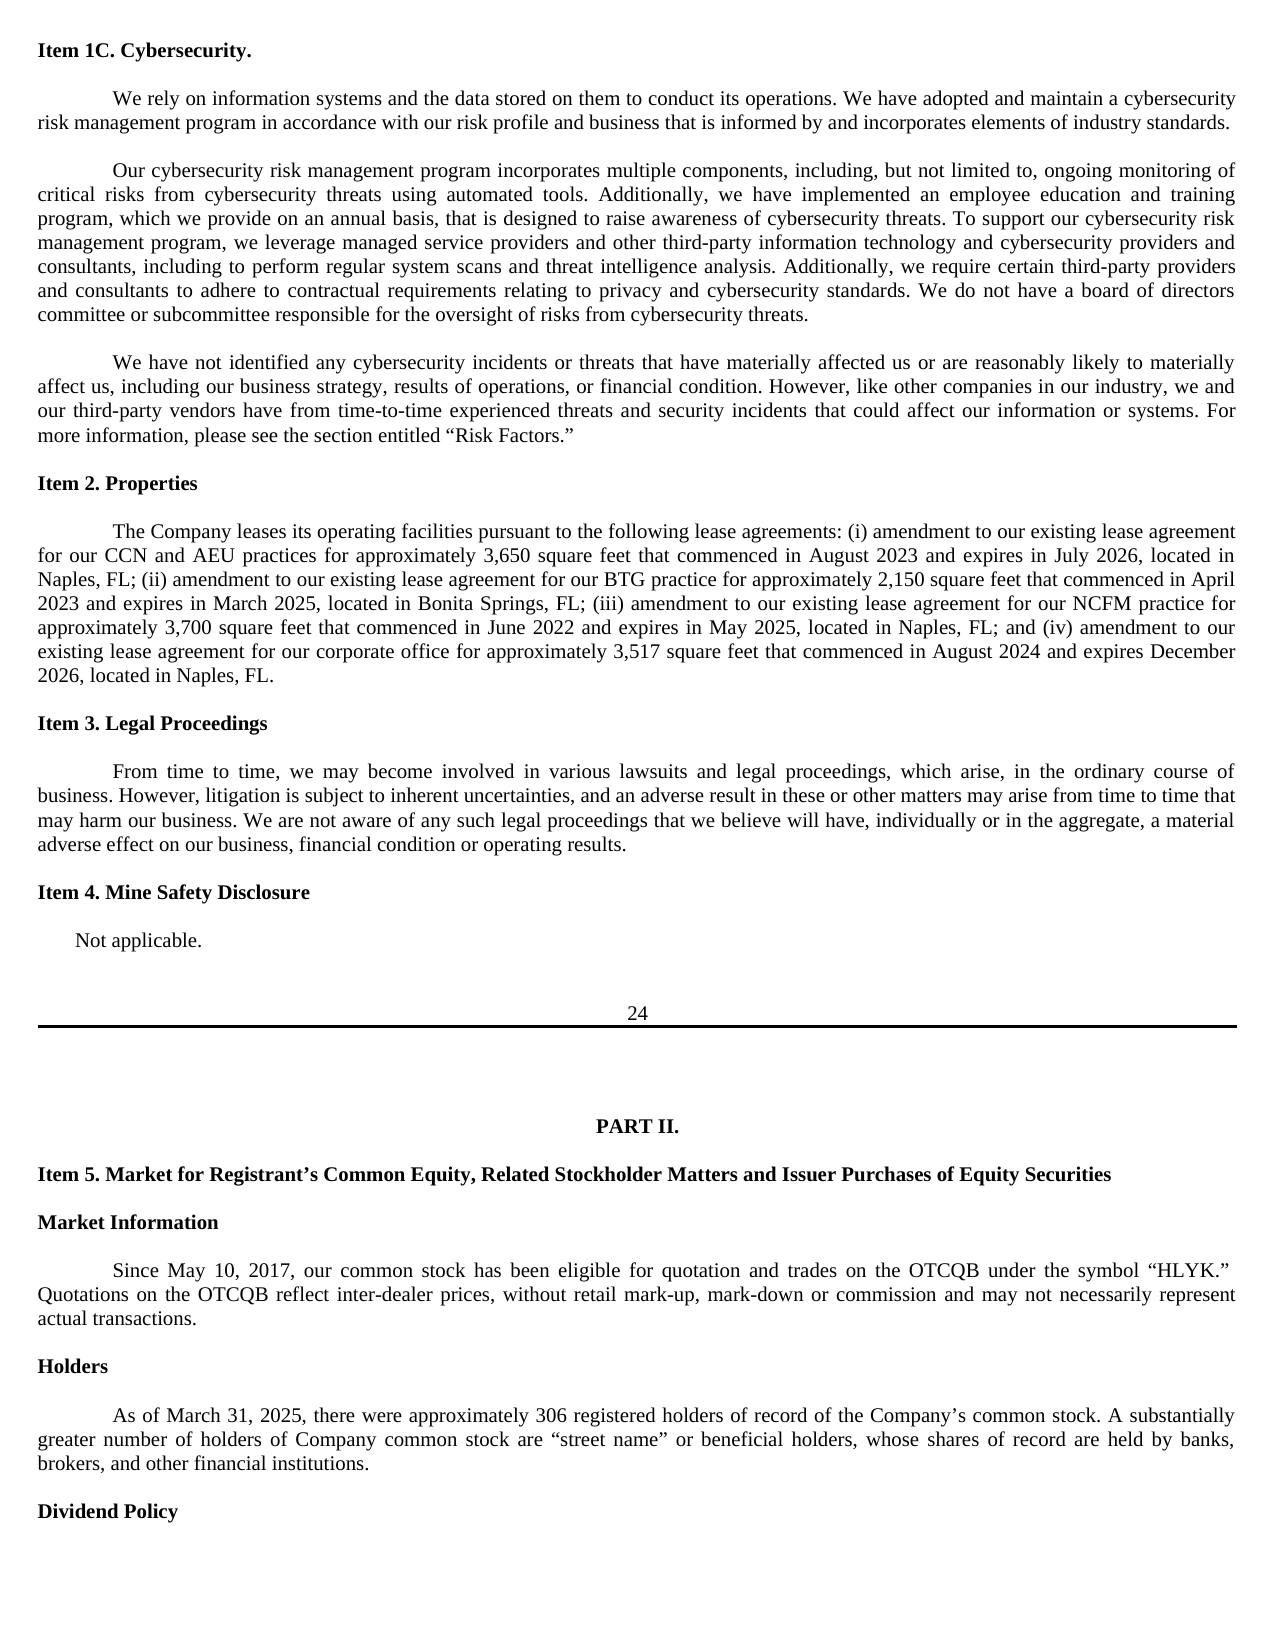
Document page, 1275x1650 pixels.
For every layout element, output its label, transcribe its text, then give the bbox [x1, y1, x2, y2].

text From time to time, we may become involved in various lawsuits and legal proceedings, which arise, in the ordinary course of business. However, litigation is subject to inherent uncertainties, and an adverse result in these or other matters may arise from time to time that may harm our business. We are not aware of any such legal proceedings that we believe will have, individually or in the aggregate, a material adverse effect on our business, financial condition or operating results. [37, 759, 1237, 856]
text 24 [37, 1001, 1237, 1028]
text Our cybersecurity risk management program incorporates multiple components, including, but not limited to, ongoing monitoring of critical risks from cybersecurity threats using automated tools. Additionally, we have implemented an employee education and training program, which we provide on an annual basis, that is designed to raise awareness of cybersecurity threats. To support our cybersecurity risk management program, we leverage managed service providers and other third-party information technology and cybersecurity providers and consultants, including to perform regular system scans and threat intelligence analysis. Additionally, we require certain third-party providers and consultants to adhere to contractual requirements relating to privacy and cybersecurity standards. We do not have a board of directors committee or subcommittee responsible for the oversight of risks from cybersecurity threats. [37, 158, 1237, 326]
text We have not identified any cybersecurity incidents or threats that have materially affected us or are reasonably likely to materially affect us, including our business strategy, results of operations, or financial condition. However, like other companies in our industry, we and our third-party vendors have from time-to-time experienced threats and security incidents that could affect our information or systems. For more information, please see the section entitled “Risk Factors.” [37, 350, 1237, 447]
text Item 3. Legal Proceedings [37, 711, 1237, 735]
text As of March 31, 2025, there were approximately 306 registered holders of record of the Company’s common stock. A substantially greater number of holders of Company common stock are “street name” or beneficial holders, whose shares of record are held by banks, brokers, and other financial institutions. [37, 1402, 1237, 1475]
text PART II. [37, 1114, 1237, 1138]
text Item 1C. Cybersecurity. [37, 37, 1237, 62]
text We rely on information systems and the data stored on them to conduct its operations. We have adopted and maintain a cybersecurity risk management program in accordance with our risk profile and business that is informed by and incorporates elements of industry standards. [37, 86, 1237, 134]
text Since May 10, 2017, our common stock has been eligible for quotation and trades on the OTCQB under the symbol “HLYK.” Quotations on the OTCQB reflect inter-dealer prices, without retail mark-up, mark-down or commission and may not necessarily represent actual transactions. [37, 1258, 1237, 1330]
text Item 2. Properties [37, 471, 1237, 495]
text Holders [37, 1354, 1237, 1378]
text Dividend Policy [37, 1499, 1237, 1523]
text The Company leases its operating facilities pursuant to the following lease agreements: (i) amendment to our existing lease agreement for our CCN and AEU practices for approximately 3,650 square feet that commenced in August 2023 and expires in July 2026, located in Naples, FL; (ii) amendment to our existing lease agreement for our BTG practice for approximately 2,150 square feet that commenced in April 2023 and expires in March 2025, located in Bonita Springs, FL; (iii) amendment to our existing lease agreement for our NCFM practice for approximately 3,700 square feet that commenced in June 2022 and expires in May 2025, located in Naples, FL; and (iv) amendment to our existing lease agreement for our corporate office for approximately 3,517 square feet that commenced in August 2024 and expires December 2026, located in Naples, FL. [37, 519, 1237, 687]
text Item 5. Market for Registrant’s Common Equity, Related Stockholder Matters and Issuer Purchases of Equity Securities [37, 1162, 1237, 1186]
text Item 4. Mine Safety Disclosure [37, 880, 1237, 904]
text Market Information [37, 1210, 1237, 1234]
text Not applicable. [37, 928, 1237, 952]
